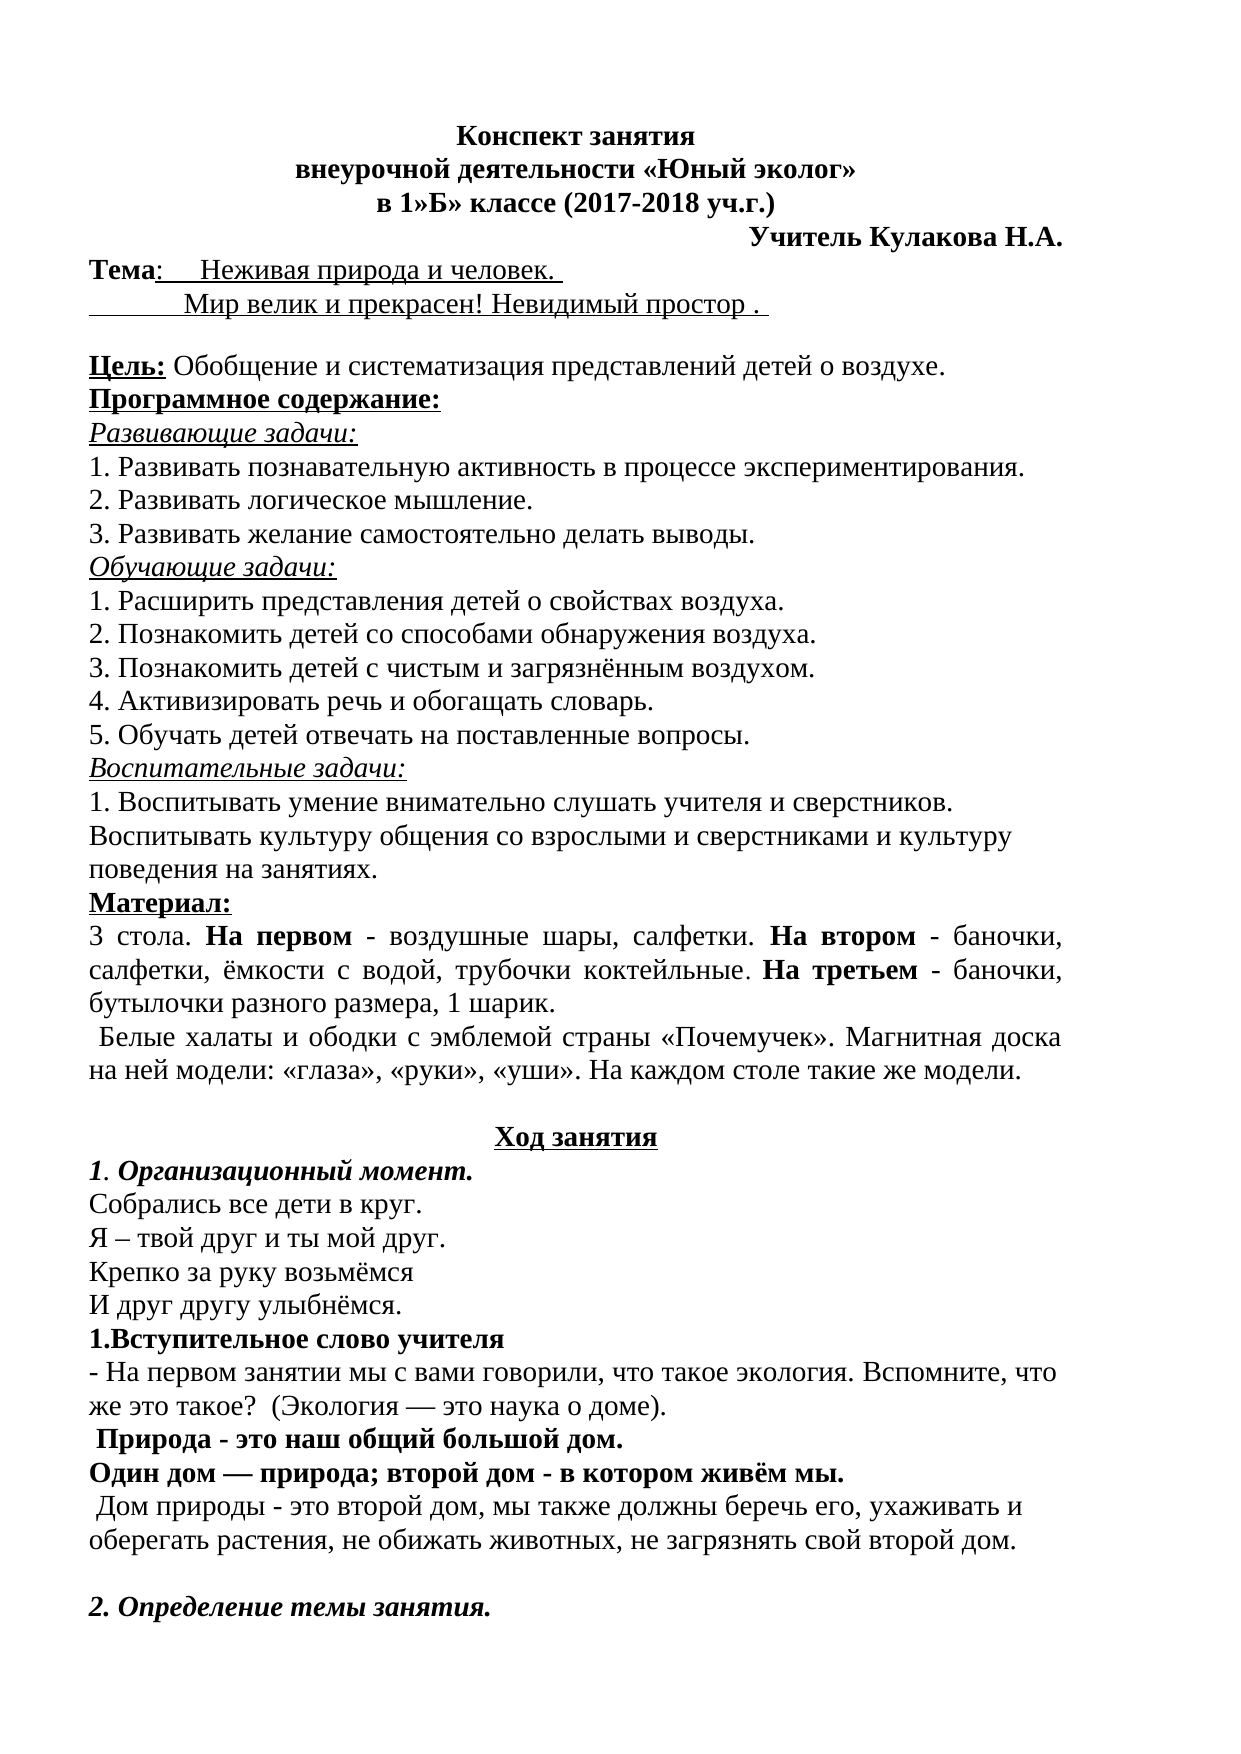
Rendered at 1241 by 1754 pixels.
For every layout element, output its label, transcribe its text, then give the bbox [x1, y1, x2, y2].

text 5. Обучать детей отвечать на поставленные вопросы. [88, 717, 1063, 751]
text 2. Развивать логическое мышление. [88, 482, 1063, 516]
text Белые халаты и ободки с эмблемой страны «Почемучек». Магнитная доска на ней модели: «глаза», «руки», «уши». На каждом столе такие же модели. [88, 1019, 1063, 1086]
text Дом природы - это второй дом, мы также должны беречь его, ухаживать и оберегать растения, не обижать животных, не загрязнять свой второй дом. [88, 1488, 1063, 1556]
text Один дом — природа; второй дом - в котором живём мы. [88, 1455, 1063, 1488]
text - На первом занятии мы с вами говорили, что такое экология. Вспомните, что же это такое? (Экология — это наука о доме). [88, 1354, 1063, 1421]
text Материал: [88, 885, 1063, 918]
text Собрались все дети в круг. [88, 1187, 1063, 1220]
text Крепко за руку возьмёмся [88, 1254, 1063, 1287]
text Конспект занятия [88, 118, 1063, 152]
text 2. Определение темы занятия. [88, 1589, 1063, 1623]
text Воспитательные задачи: [88, 751, 1063, 784]
text 3 стола. На первом - воздушные шары, салфетки. На втором - баночки, салфетки, ёмкости с водой, трубочки коктейльные. На третьем - баночки, бутылочки разного размера, 1 шарик. [88, 918, 1063, 1019]
text Программное содержание: [88, 382, 1063, 415]
text Я – твой друг и ты мой друг. [88, 1220, 1063, 1254]
text Мир велик и прекрасен! Невидимый простор . [88, 286, 1063, 319]
text 1. Расширить представления детей о свойствах воздуха. [88, 583, 1063, 616]
text Природа - это наш общий большой дом. [88, 1421, 1063, 1455]
text 2. Познакомить детей со способами обнаружения воздуха. [88, 616, 1063, 650]
text Обучающие задачи: [88, 549, 1063, 583]
text Воспитывать культуру общения со взрослыми и сверстниками и культуру [88, 818, 1063, 851]
text 3. Развивать желание самостоятельно делать выводы. [88, 516, 1063, 549]
text 1. Воспитывать умение внимательно слушать учителя и сверстников. [88, 784, 1063, 818]
text Учитель Кулакова Н.А. [88, 219, 1063, 252]
text 1. Развивать познавательную активность в процессе экспериментирования. [88, 449, 1063, 482]
text внеурочной деятельности «Юный эколог» [88, 152, 1063, 185]
text Развивающие задачи: [88, 415, 1063, 449]
text 1. Организационный момент. [88, 1153, 1063, 1187]
text Тема: Неживая природа и человек. [88, 252, 1063, 286]
text 1.Вступительное слово учителя [88, 1321, 1063, 1354]
text 3. Познакомить детей с чистым и загрязнённым воздухом. [88, 650, 1063, 683]
text Цель: Обобщение и систематизация представлений детей о воздухе. [88, 348, 1063, 382]
text поведения на занятиях. [88, 851, 1063, 885]
text И друг другу улыбнёмся. [88, 1287, 1063, 1321]
text 4. Активизировать речь и обогащать словарь. [88, 683, 1063, 717]
text Ход занятия [88, 1119, 1063, 1153]
text в 1»Б» классе (2017-2018 уч.г.) [88, 185, 1063, 219]
